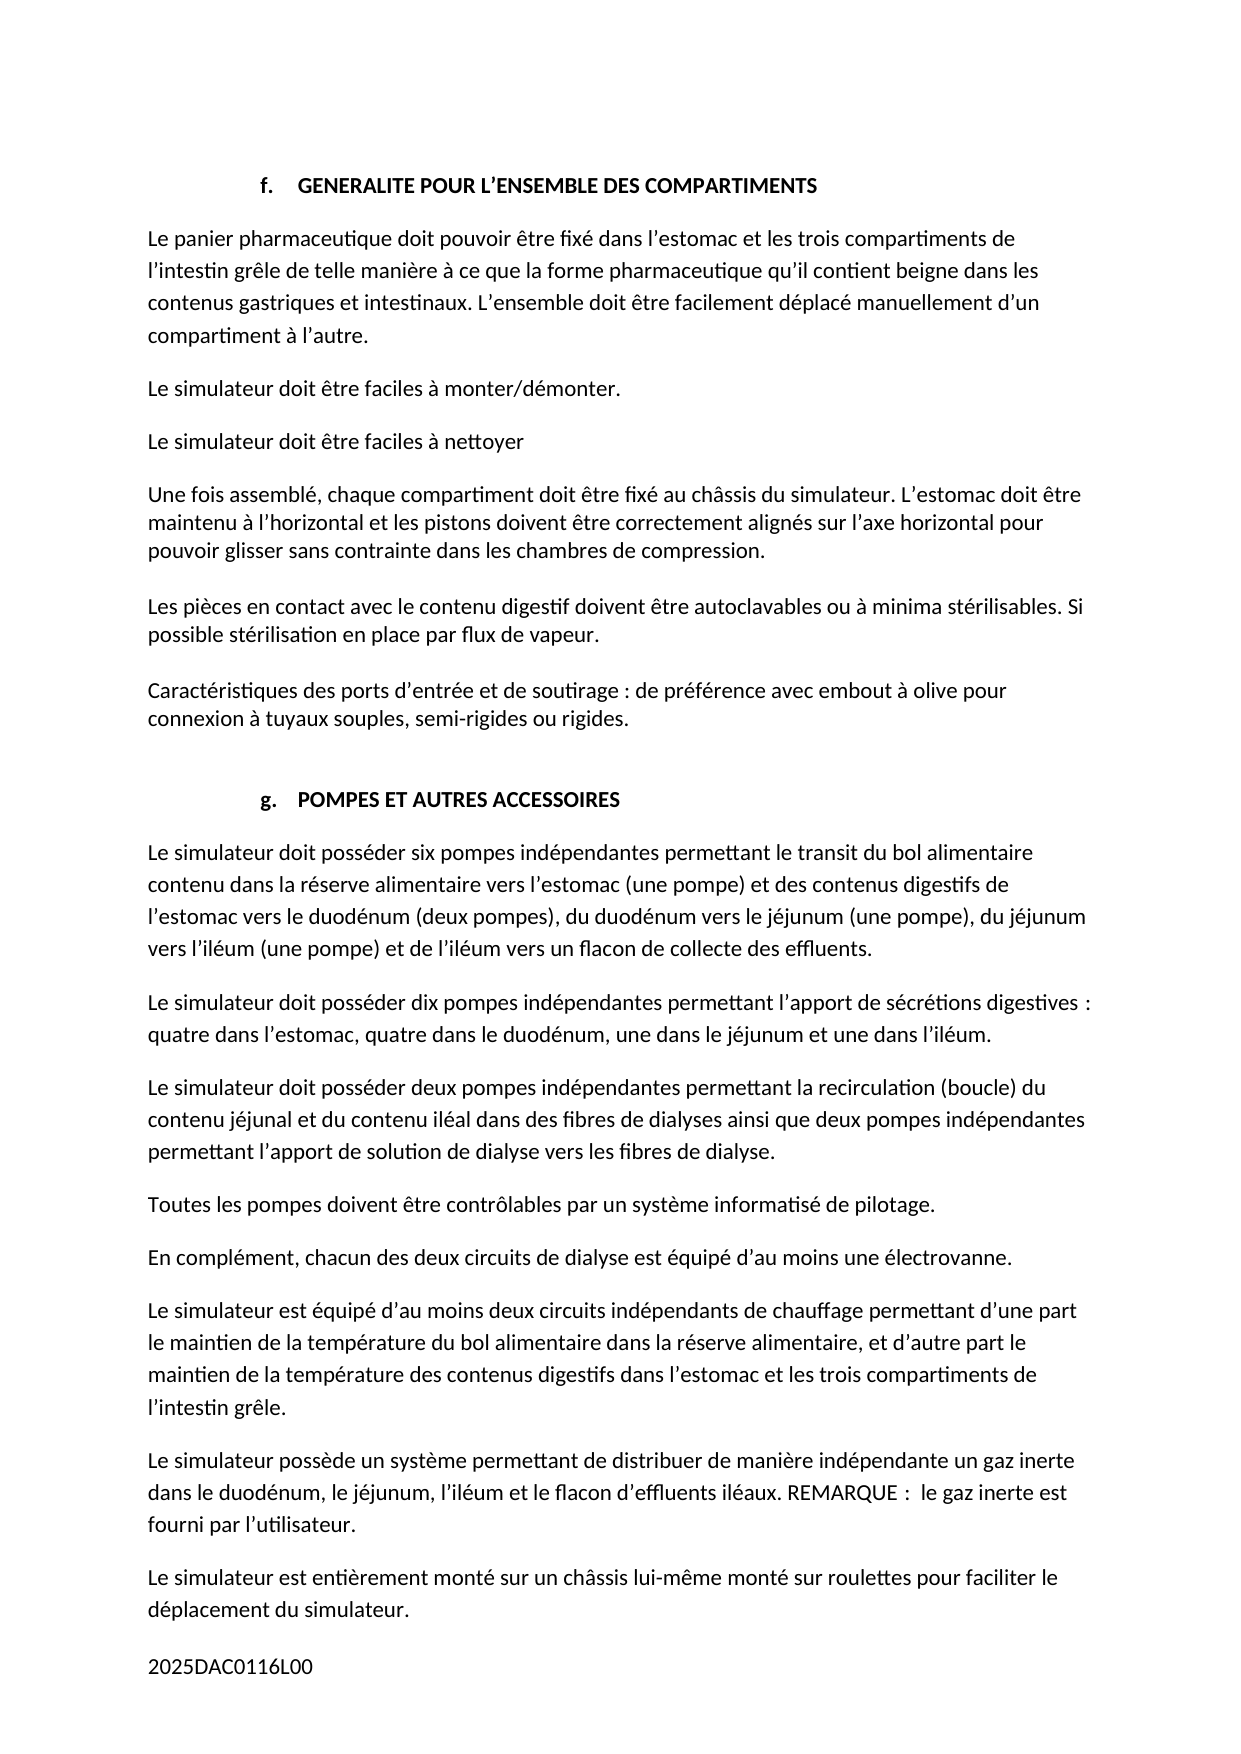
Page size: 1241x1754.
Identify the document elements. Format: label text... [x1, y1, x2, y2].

text Les pièces en contact avec le contenu digestif doivent être autoclavables ou à minima stérilisables. Si possible stérilisation en place par flux de vapeur. [148, 592, 1093, 648]
text Caractéristiques des ports d’entrée et de soutirage : de préférence avec embout à olive pour connexion à tuyaux souples, semi-rigides ou rigides. [148, 676, 1093, 732]
text Le simulateur doit posséder dix pompes indépendantes permettant l’apport de sécrétions digestives : quatre dans l’estomac, quatre dans le duodénum, une dans le jéjunum et une dans l’iléum. [148, 988, 1093, 1048]
list GENERALITE POUR L’ENSEMBLE DES COMPARTIMENTS [260, 171, 1093, 199]
text Une fois assemblé, chaque compartiment doit être fixé au châssis du simulateur. L’estomac doit être maintenu à l’horizontal et les pistons doivent être correctement alignés sur l’axe horizontal pour pouvoir glisser sans contrainte dans les chambres de compression. [148, 480, 1093, 564]
text Le panier pharmaceutique doit pouvoir être fixé dans l’estomac et les trois compartiments de l’intestin grêle de telle manière à ce que la forme pharmaceutique qu’il contient beigne dans les contenus gastriques et intestinaux. L’ensemble doit être facilement déplacé manuellement d’un compartiment à l’autre. [148, 224, 1093, 349]
text Toutes les pompes doivent être contrôlables par un système informatisé de pilotage. [148, 1190, 1093, 1218]
text Le simulateur doit être faciles à nettoyer [148, 427, 1093, 455]
text Le simulateur est entièrement monté sur un châssis lui-même monté sur roulettes pour faciliter le déplacement du simulateur. [148, 1563, 1093, 1623]
text En complément, chacun des deux circuits de dialyse est équipé d’au moins une électrovanne. [148, 1243, 1093, 1271]
text Le simulateur doit être faciles à monter/démonter. [148, 374, 1093, 402]
list POMPES ET AUTRES ACCESSOIRES [260, 785, 1093, 813]
text Le simulateur doit posséder deux pompes indépendantes permettant la recirculation (boucle) du contenu jéjunal et du contenu iléal dans des fibres de dialyses ainsi que deux pompes indépendantes permettant l’apport de solution de dialyse vers les fibres de dialyse. [148, 1073, 1093, 1165]
text Le simulateur possède un système permettant de distribuer de manière indépendante un gaz inerte dans le duodénum, le jéjunum, l’iléum et le flacon d’effluents iléaux. REMARQUE : le gaz inerte est fourni par l’utilisateur. [148, 1446, 1093, 1538]
text Le simulateur est équipé d’au moins deux circuits indépendants de chauffage permettant d’une part le maintien de la température du bol alimentaire dans la réserve alimentaire, et d’autre part le maintien de la température des contenus digestifs dans l’estomac et les trois compartiments de l’intestin grêle. [148, 1296, 1093, 1421]
text Le simulateur doit posséder six pompes indépendantes permettant le transit du bol alimentaire contenu dans la réserve alimentaire vers l’estomac (une pompe) et des contenus digestifs de l’estomac vers le duodénum (deux pompes), du duodénum vers le jéjunum (une pompe), du jéjunum vers l’iléum (une pompe) et de l’iléum vers un flacon de collecte des effluents. [148, 838, 1093, 963]
